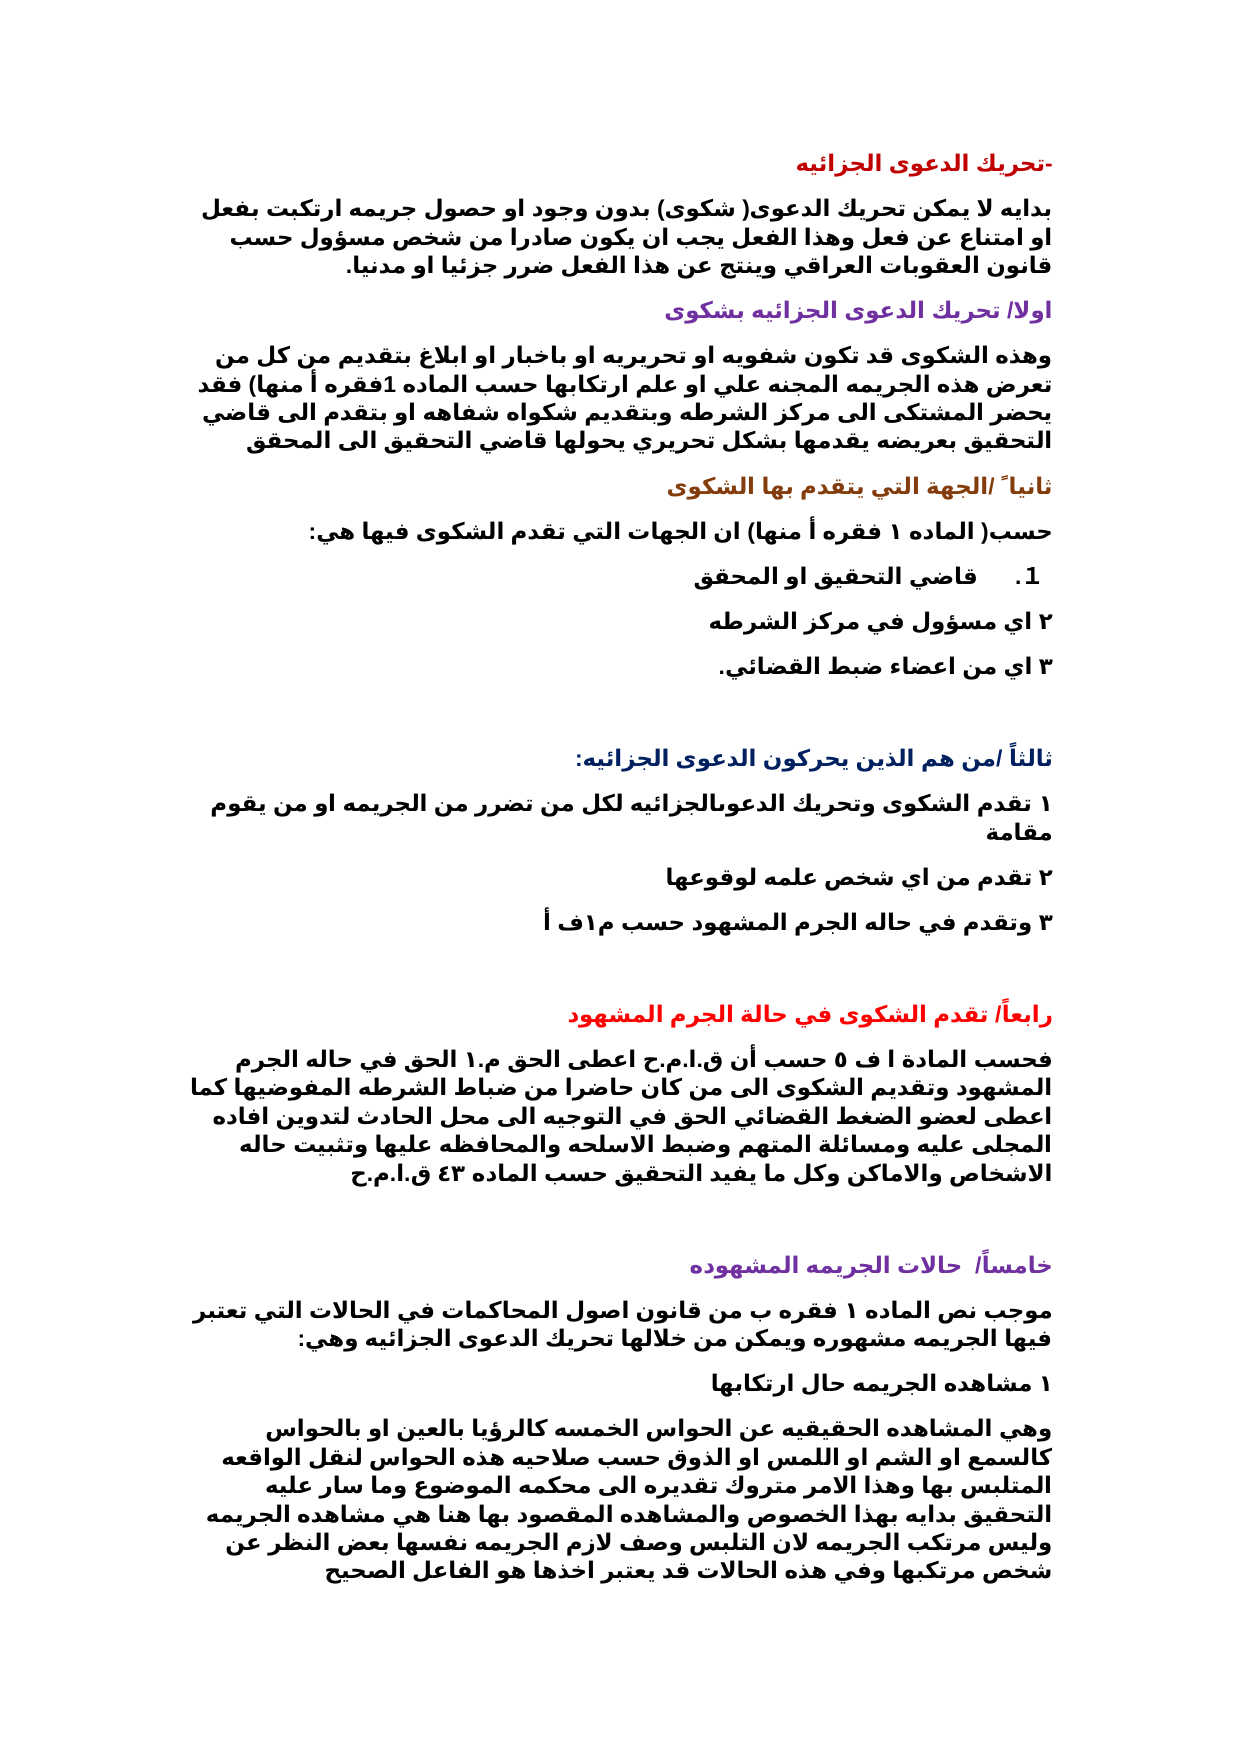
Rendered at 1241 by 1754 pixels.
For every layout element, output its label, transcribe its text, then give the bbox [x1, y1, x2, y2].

text خامساً/ حالات الجريمه المشهوده [187, 1252, 1053, 1278]
text حسب( الماده ١ فقره أ منها) ان الجهات التي تقدم الشكوى فيها هي: [187, 518, 1053, 544]
text ٣ اي من اعضاء ضبط القضائي. [187, 653, 1053, 679]
text رابعاً/ تقدم الشكوى في حالة الجرم المشهود [187, 1001, 1053, 1027]
text ثالثاً /من هم الذين يحركون الدعوى الجزائيه: [187, 745, 1053, 771]
text ٢ تقدم من اي شخص علمه لوقوعها [187, 864, 1053, 890]
text وهي المشاهده الحقيقيه عن الحواس الخمسه كالرؤيا بالعين او بالحواس كالسمع او الشم او اللمس او الذوق حسب صلاحيه هذه الحواس لنقل الواقعه المتلبس بها وهذا الامر متروك تقديره الى محكمه الموضوع وما سار عليه التحقيق بدايه بهذا الخصوص والمشاهده المقصود بها هنا هي مشاهده الجريمه وليس مرتكب الجريمه لان التلبس وصف لازم الجريمه نفسها بعض النظر عن شخص مرتكبها وفي هذه الحالات قد يعتبر اخذها هو الفاعل الصحيح [187, 1415, 1053, 1584]
text وهذه الشكوى قد تكون شفويه او تحريريه او باخبار او ابلاغ بتقديم من كل من تعرض هذه الجريمه المجنه علي او علم ارتكابها حسب الماده 1فقره أ منها) فقد يحضر المشتكى الى مركز الشرطه وبتقديم شكواه شفاهه او بتقدم الى قاضي التحقيق بعريضه يقدمها بشكل تحريري يحولها قاضي التحقيق الى المحقق [187, 342, 1053, 454]
text -تحريك الدعوى الجزائيه [187, 150, 1053, 176]
text ١ مشاهده الجريمه حال ارتكابها [187, 1370, 1053, 1397]
text فحسب المادة ا ف ٥ حسب أن ق.ا.م.ح اعطى الحق م.١ الحق في حاله الجرم المشهود وتقديم الشكوى الى من كان حاضرا من ضباط الشرطه المفوضيها كما اعطى لعضو الضغط القضائي الحق في التوجيه الى محل الحادث لتدوين افاده المجلى عليه ومسائلة المتهم وضبط الاسلحه والمحافظه عليها وتثبيت حاله الاشخاص والاماكن وكل ما يفيد التحقيق حسب الماده ٤٣ ق.ا.م.ح [187, 1046, 1053, 1186]
list قاضي التحقيق او المحقق [187, 563, 1015, 589]
text اولا/ تحريك الدعوى الجزائيه بشكوى [187, 297, 1053, 323]
text بدايه لا يمكن تحريك الدعوى( شكوى) بدون وجود او حصول جريمه ارتكبت بفعل او امتناع عن فعل وهذا الفعل يجب ان يكون صادرا من شخص مسؤول حسب قانون العقوبات العراقي وينتج عن هذا الفعل ضرر جزئيا او مدنيا. [187, 195, 1053, 278]
text ٣ وتقدم في حاله الجرم المشهود حسب م١ف أ [187, 909, 1053, 935]
text ثانيا ً /الجهة التي يتقدم بها الشكوى [187, 473, 1053, 499]
text ١ تقدم الشكوى وتحريك الدعوىالجزائيه لكل من تضرر من الجريمه او من يقوم مقامة [187, 790, 1053, 845]
text موجب نص الماده ١ فقره ب من قانون اصول المحاكمات في الحالات التي تعتبر فيها الجريمه مشهوره ويمكن من خلالها تحريك الدعوى الجزائيه وهي: [187, 1297, 1053, 1351]
text ٢ اي مسؤول في مركز الشرطه [187, 608, 1053, 634]
